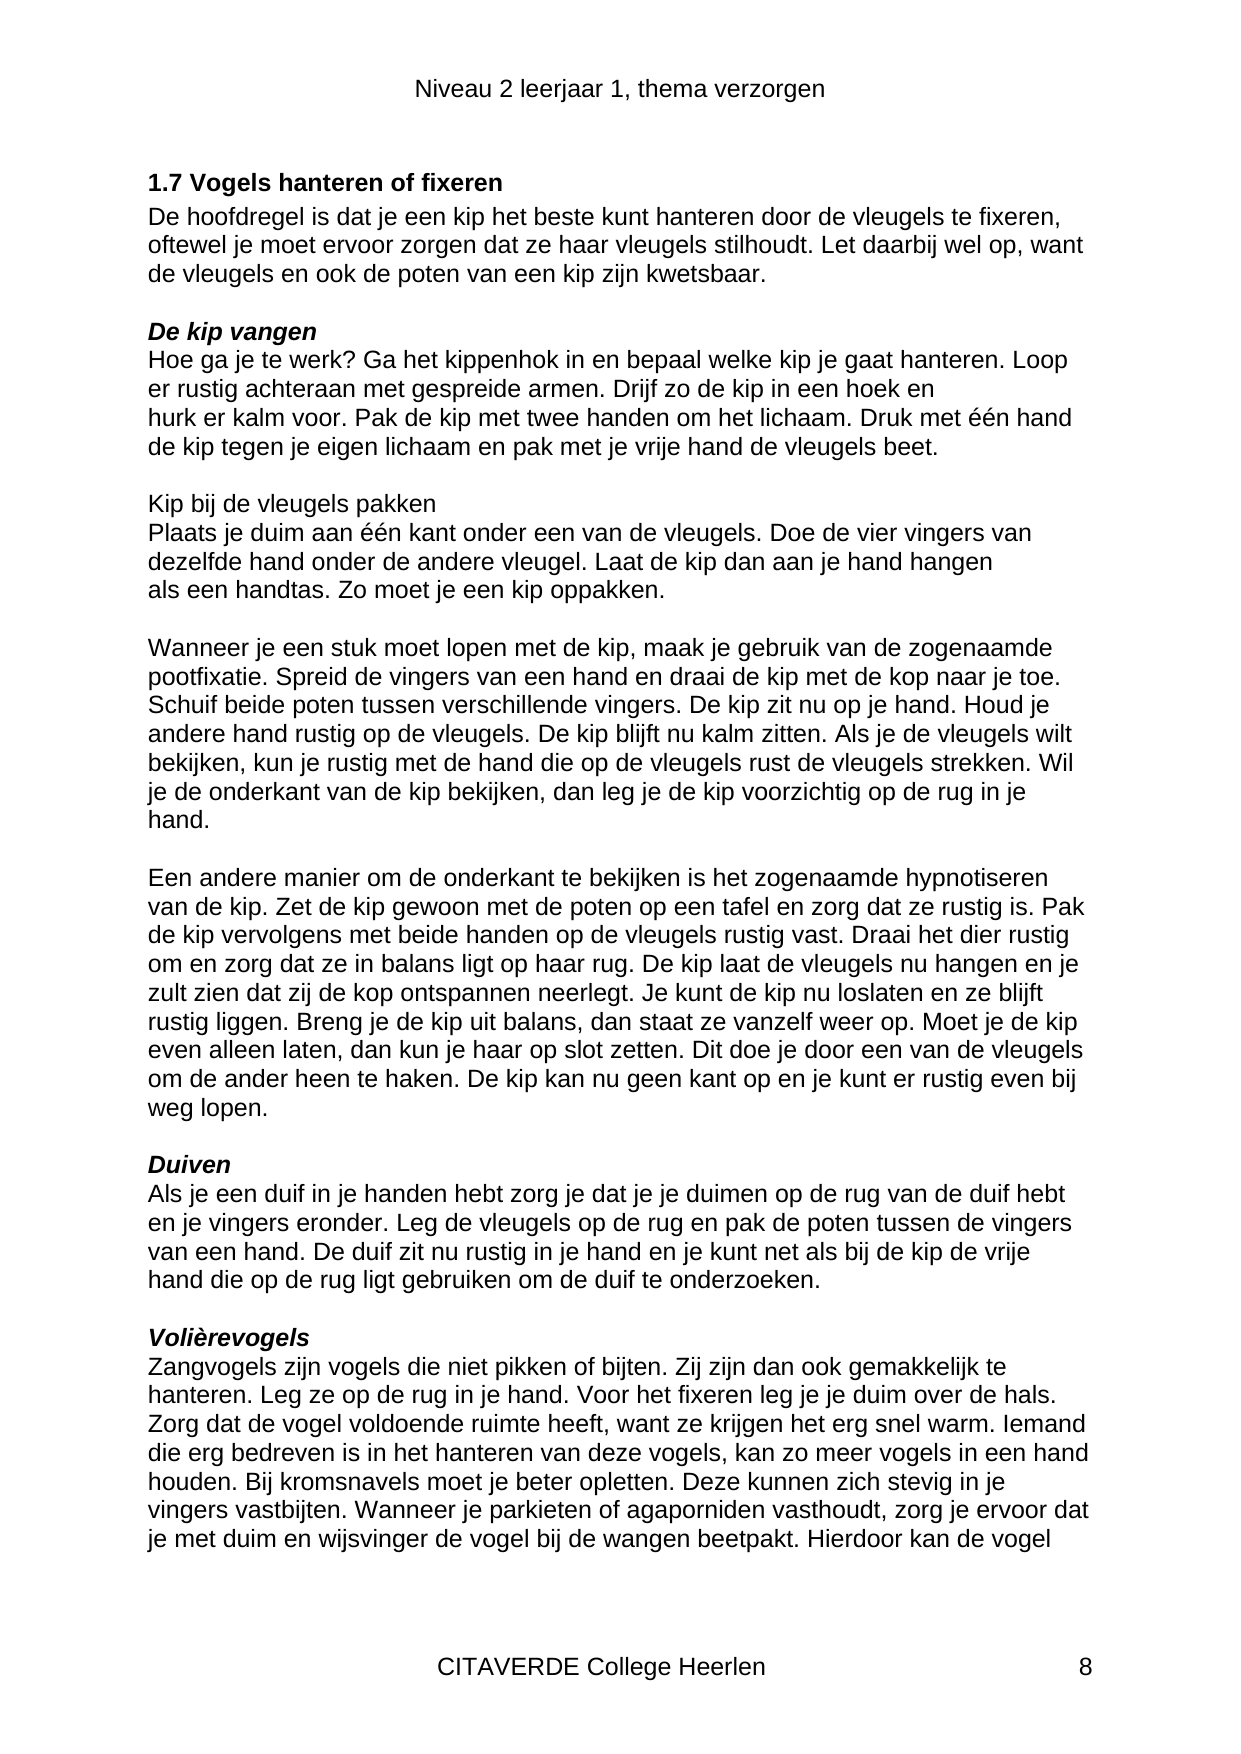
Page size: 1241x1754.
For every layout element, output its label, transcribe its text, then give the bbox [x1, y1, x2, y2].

text hand die op de rug ligt gebruiken om de duif te onderzoeken. [148, 1265, 1093, 1294]
text Zorg dat de vogel voldoende ruimte heeft, want ze krijgen het erg snel warm. Iemand [148, 1409, 1093, 1438]
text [148, 1466, 1093, 1553]
text Als je een duif in je handen hebt zorg je dat je je duimen op de rug van de duif hebt [148, 1179, 1093, 1208]
text hurk er kalm voor. Pak de kip met twee handen om het lichaam. Druk met één hand de kip tegen je eigen lichaam en pak met je vrije hand de vleugels beet. [148, 403, 1093, 460]
text en je vingers eronder. Leg de vleugels op de rug en pak de poten tussen de vingers van een hand. De duif zit nu rustig in je hand en je kunt net als bij de kip de vrije [148, 1208, 1093, 1265]
text Volièrevogels [148, 1323, 1093, 1351]
text Plaats je duim aan één kant onder een van de vleugels. Doe de vier vingers van dezelfde hand onder de andere vleugel. Laat de kip dan aan je hand hangen [148, 518, 1093, 575]
text Kip bij de vleugels pakken [148, 489, 1093, 518]
text Wanneer je een stuk moet lopen met de kip, maak je gebruik van de zogenaamde pootfixatie. Spreid de vingers van een hand en draai de kip met de kop naar je toe. Schuif beide poten tussen verschillende vingers. De kip zit nu op je hand. Houd je andere hand rustig op de vleugels. De kip blijft nu kalm zitten. Als je de vleugels wilt bekijken, kun je rustig met de hand die op de vleugels rust de vleugels strekken. Wil je de onderkant van de kip bekijken, dan leg je de kip voorzichtig op de rug in je hand. [148, 633, 1093, 834]
text De kip vangen [148, 316, 1093, 345]
text hanteren. Leg ze op de rug in je hand. Voor het fixeren leg je je duim over de hals. [148, 1380, 1093, 1409]
text De hoofdregel is dat je een kip het beste kunt hanteren door de vleugels te fixeren, oftewel je moet ervoor zorgen dat ze haar vleugels stilhoudt. Let daarbij wel op, want de vleugels en ook de poten van een kip zijn kwetsbaar. [148, 201, 1093, 288]
text Een andere manier om de onderkant te bekijken is het zogenaamde hypnotiseren van de kip. Zet de kip gewoon met de poten op een tafel en zorg dat ze rustig is. Pak de kip vervolgens met beide handen op de vleugels rustig vast. Draai het dier rustig om en zorg dat ze in balans ligt op haar rug. De kip laat de vleugels nu hangen en je zult zien dat zij de kop ontspannen neerlegt. Je kunt de kip nu loslaten en ze blijft rustig liggen. Breng je de kip uit balans, dan staat ze vanzelf weer op. Moet je de kip even alleen laten, dan kun je haar op slot zetten. Dit doe je door een van de vleugels om de ander heen te haken. De kip kan nu geen kant op en je kunt er rustig even bij weg lopen. [148, 863, 1093, 1121]
text Hoe ga je te werk? Ga het kippenhok in en bepaal welke kip je gaat hanteren. Loop er rustig achteraan met gespreide armen. Drijf zo de kip in een hoek en [148, 345, 1093, 403]
text als een handtas. Zo moet je een kip oppakken. [148, 575, 1093, 604]
subtitle 1.7 Vogels hanteren of fixeren [148, 168, 1093, 197]
text Duiven [148, 1150, 1093, 1179]
text die erg bedreven is in het hanteren van deze vogels, kan zo meer vogels in een hand [148, 1438, 1093, 1466]
text Zangvogels zijn vogels die niet pikken of bijten. Zij zijn dan ook gemakkelijk te [148, 1351, 1093, 1380]
